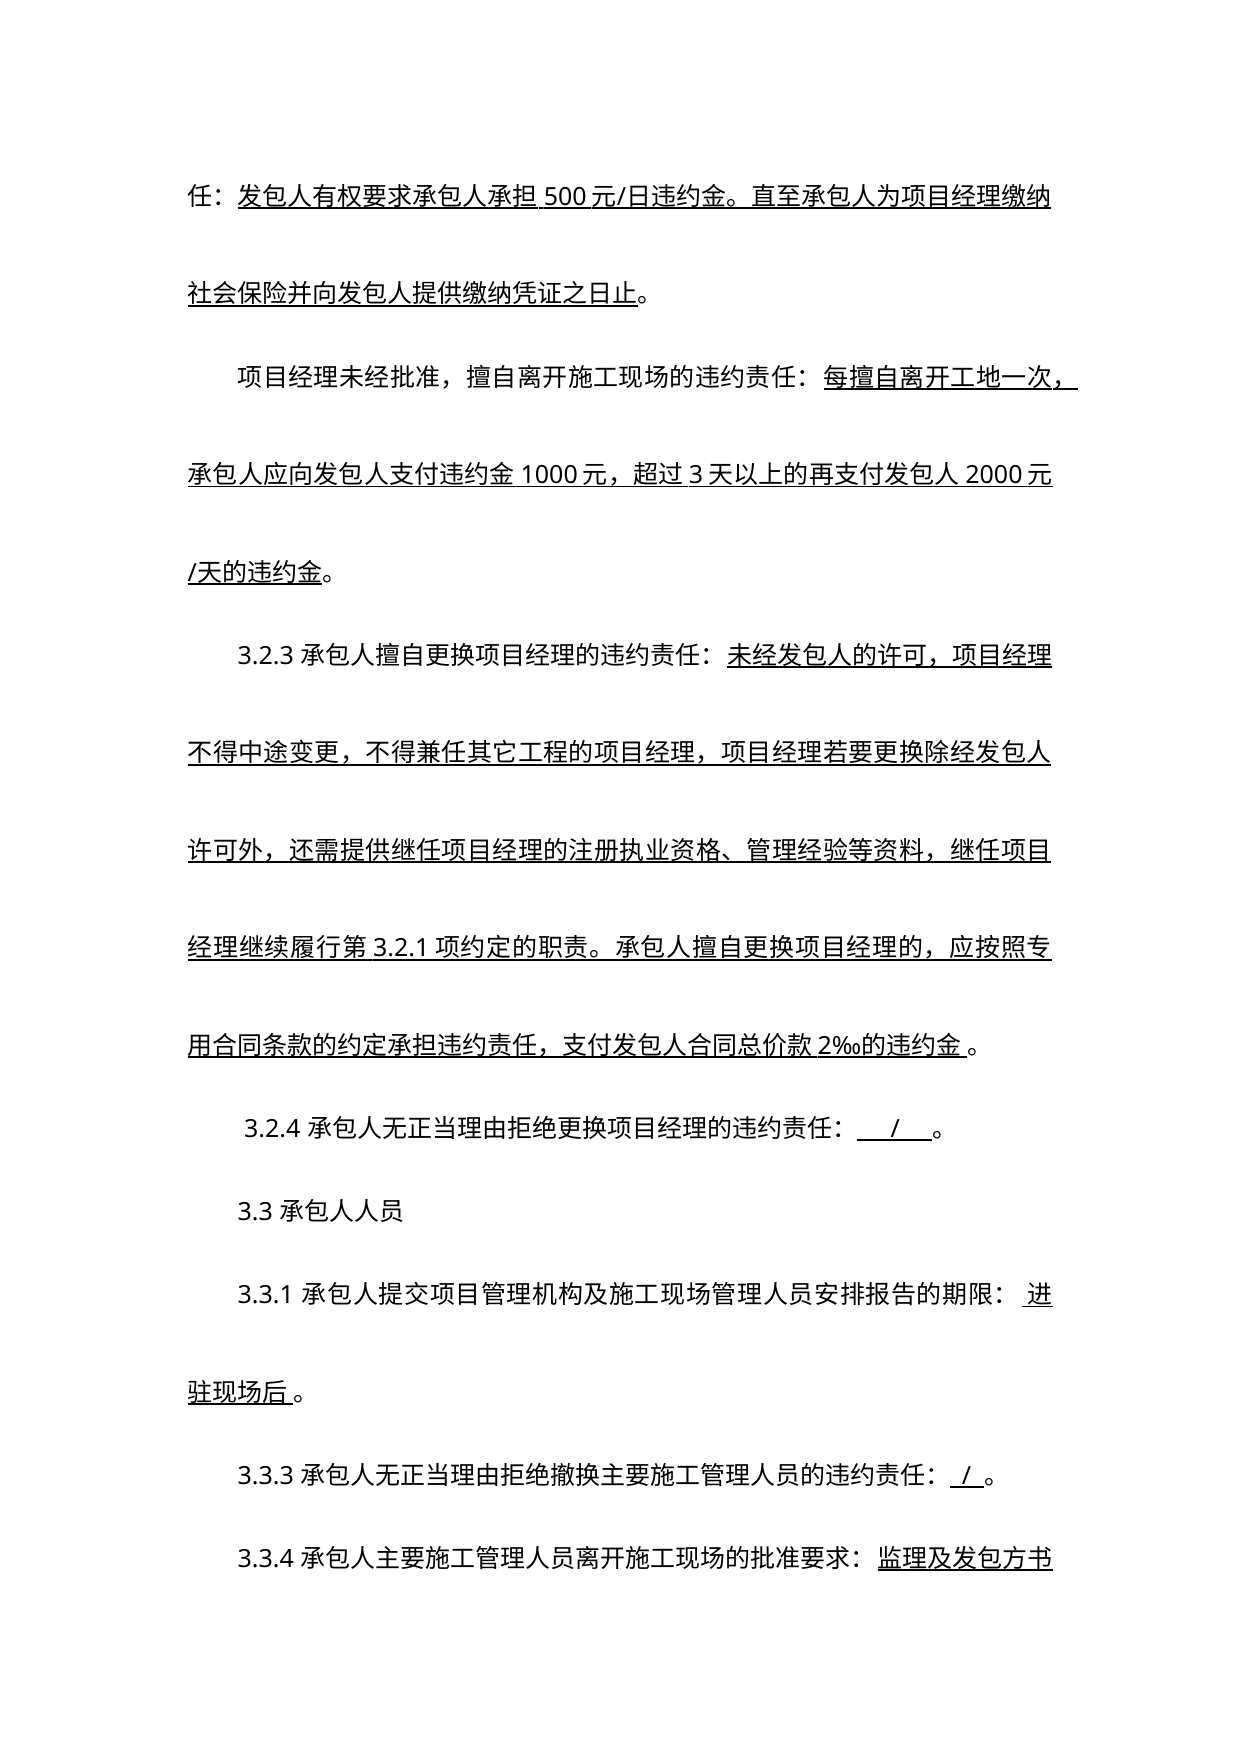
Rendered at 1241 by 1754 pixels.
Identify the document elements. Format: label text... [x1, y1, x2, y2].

text 3.2.4 承包人无正当理由拒绝更换项目经理的违约责任： / 。 [187, 1094, 1053, 1159]
text 3.3 承包人人员 [187, 1177, 1053, 1242]
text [187, 1524, 1053, 1589]
text 3.3.3 承包人无正当理由拒绝撤换主要施工管理人员的违约责任： / 。 [187, 1441, 1053, 1506]
text 项目经理未经批准，擅自离开施工现场的违约责任：每擅自离开工地一次，承包人应向发包人支付违约金1000元，超过3天以上的再支付发包人2000元/天的违约金。 [187, 487, 1053, 603]
text 3.2.3 承包人擅自更换项目经理的违约责任：未经发包人的许可，项目经理不得中途变更，不得兼任其它工程的项目经理，项目经理若要更换除经发包人许可外，还需提供继任项目经理的注册执业资格、管理经验等资料，继任项目经理继续履行第3.2.1项约定的职责。承包人擅自更换项目经理的，应按照专用合同条款的约定承担违约责任，支付发包人合同总价款2‰的违约金 。 [187, 621, 1053, 1076]
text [187, 162, 1053, 324]
text 3.3.1 承包人提交项目管理机构及施工现场管理人员安排报告的期限： 进驻现场后 。 [187, 1260, 1053, 1423]
text 项目经理未经批准，擅自离开施工现场的违约责任：每擅自离开工地一次，承包人应向发包人支付违约金1000元，超过3天以上的再支付发包人2000元/天的违约金。 [187, 343, 1053, 486]
